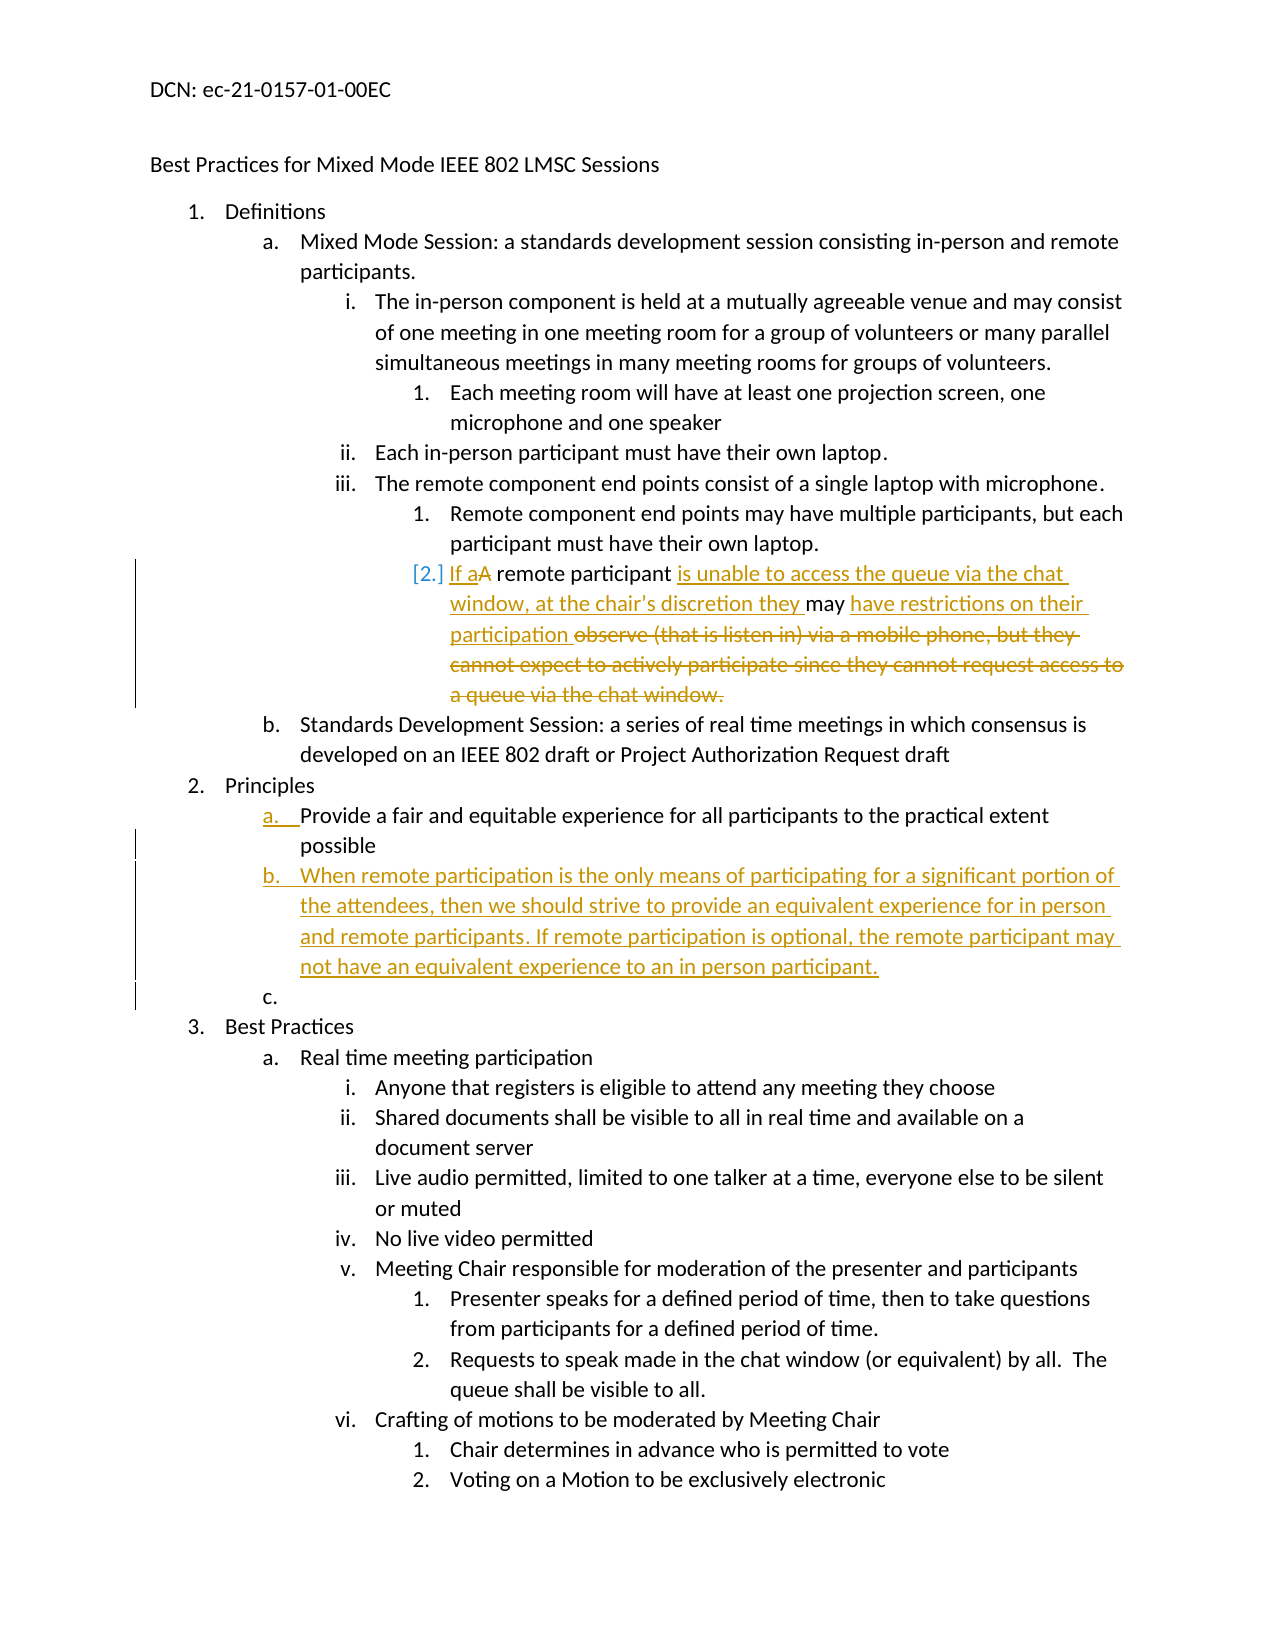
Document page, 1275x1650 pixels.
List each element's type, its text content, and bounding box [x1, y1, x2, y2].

list Each in-person participant must have their own laptop. [356, 438, 1125, 467]
list Real time meeting participation [262, 1043, 1125, 1071]
list Definitions [187, 197, 1125, 225]
list Anyone that registers is eligible to attend any meeting they choose [356, 1073, 1125, 1101]
list Best Practices [187, 1012, 1125, 1041]
list Chair determines in advance who is permitted to vote [412, 1435, 1125, 1463]
list No live video permitted [356, 1224, 1125, 1252]
list Voting on a Motion to be exclusively electronic [412, 1466, 1125, 1494]
list Standards Development Session: a series of real time meetings in which consensus is developed on an IEEE 802 draft or Project Authorization Request draft [262, 710, 1125, 769]
list Each meeting room will have at least one projection screen, one microphone and one speaker [412, 378, 1125, 436]
list Remote component end points may have multiple participants, but each participant must have their own laptop. [412, 499, 1125, 557]
list Shared documents shall be visible to all in real time and available on a document server [356, 1103, 1125, 1161]
list The remote component end points consist of a single laptop with microphone. [356, 469, 1125, 497]
list Mixed Mode Session: a standards development session consisting in-person and remote participants. [262, 227, 1125, 285]
list Requests to speak made in the chat window (or equivalent) by all. The queue shall be visible to all. [412, 1345, 1125, 1403]
list remote participant may [412, 559, 1125, 708]
list Crafting of motions to be moderated by Meeting Chair [356, 1405, 1125, 1433]
list Meeting Chair responsible for moderation of the presenter and participants [356, 1254, 1125, 1282]
list Principles [187, 771, 1125, 799]
text Best Practices for Mixed Mode IEEE 802 LMSC Sessions [150, 150, 1125, 178]
list Provide a fair and equitable experience for all participants to the practical extent possible [262, 801, 1125, 859]
list Live audio permitted, limited to one talker at a time, everyone else to be silent or muted [356, 1163, 1125, 1222]
list Presenter speaks for a defined period of time, then to take questions from participants for a defined period of time. [412, 1284, 1125, 1343]
list The in-person component is held at a mutually agreeable venue and may consist of one meeting in one meeting room for a group of volunteers or many parallel simultaneous meetings in many meeting rooms for groups of volunteers. [356, 287, 1125, 376]
